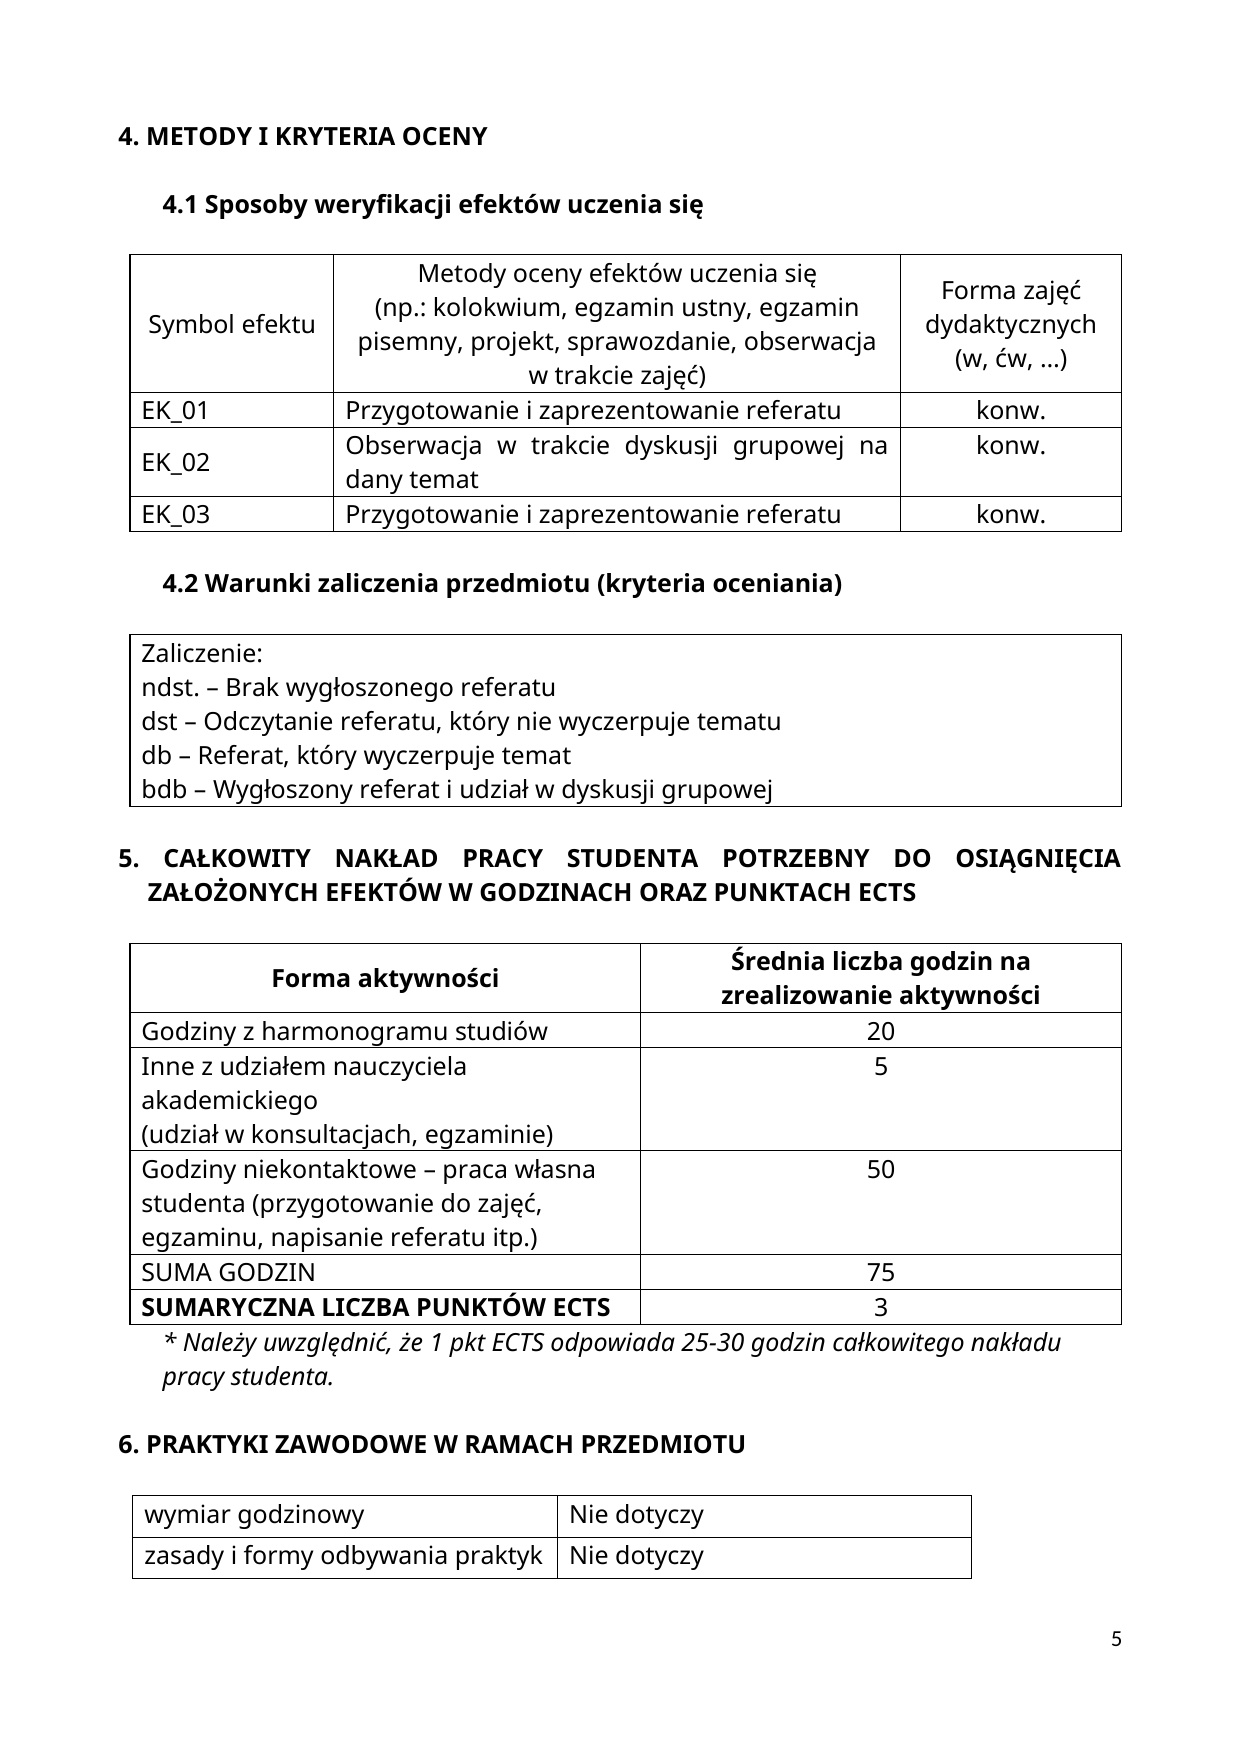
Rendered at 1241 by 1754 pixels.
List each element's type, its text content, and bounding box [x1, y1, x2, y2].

text 4. METODY I KRYTERIA OCENY [118, 118, 1122, 152]
table_header Metody oceny efektów uczenia się (np.: kolokwium, egzamin ustny, egzamin pisemny, projekt, sprawozdanie, obserwacja w trakcie zajęć) [334, 255, 900, 392]
table_header Symbol efektu [131, 255, 333, 392]
table_cell Godziny z harmonogramu studiów [131, 1013, 640, 1047]
table_cell konw. [901, 393, 1121, 427]
table_cell konw. [901, 428, 1121, 496]
table_cell 20 [641, 1013, 1121, 1047]
text * Należy uwzględnić, że 1 pkt ECTS odpowiada 25-30 godzin całkowitego nakładu pracy studenta. [162, 1325, 1122, 1393]
table_cell EK_01 [131, 393, 333, 427]
text 6. PRAKTYKI ZAWODOWE W RAMACH PRZEDMIOTU [118, 1427, 1122, 1461]
table_cell Inne z udziałem nauczyciela akademickiego (udział w konsultacjach, egzaminie) [131, 1048, 640, 1150]
text 4.1 Sposoby weryfikacji efektów uczenia się [162, 186, 1122, 220]
text 5. CAŁKOWITY NAKŁAD PRACY STUDENTA POTRZEBNY DO OSIĄGNIĘCIA ZAŁOŻONYCH EFEKTÓW W GODZINACH ORAZ PUNKTACH ECTS [118, 841, 1122, 909]
table_cell 50 [641, 1151, 1121, 1254]
table_cell Godziny niekontaktowe – praca własna studenta (przygotowanie do zajęć, egzaminu, napisanie referatu itp.) [131, 1151, 640, 1254]
table_cell 3 [641, 1290, 1121, 1324]
table_cell EK_03 [131, 497, 333, 531]
table_header Nie dotyczy [558, 1496, 971, 1537]
table_cell Przygotowanie i zaprezentowanie referatu [334, 393, 900, 427]
table_header Zaliczenie: ndst. – Brak wygłoszonego referatu dst – Odczytanie referatu, który nie wyczerpuje tematu db – Referat, który wyczerpuje temat bdb – Wygłoszony referat i udział w dyskusji grupowej [131, 635, 1121, 806]
text 4.2 Warunki zaliczenia przedmiotu (kryteria oceniania) [162, 566, 1122, 600]
table_header Forma aktywności [131, 944, 640, 1012]
table_cell SUMARYCZNA LICZBA PUNKTÓW ECTS [131, 1290, 640, 1324]
table_cell konw. [901, 497, 1121, 531]
table_cell Obserwacja w trakcie dyskusji grupowej na dany temat [334, 428, 900, 496]
table_cell EK_02 [131, 428, 333, 496]
table_cell 75 [641, 1255, 1121, 1289]
table_cell 5 [641, 1048, 1121, 1150]
table_cell Nie dotyczy [558, 1538, 971, 1578]
table_header Forma zajęć dydaktycznych (w, ćw, …) [901, 255, 1121, 392]
table_cell Przygotowanie i zaprezentowanie referatu [334, 497, 900, 531]
table_cell SUMA GODZIN [131, 1255, 640, 1289]
table_cell zasady i formy odbywania praktyk [133, 1538, 557, 1578]
table_header wymiar godzinowy [133, 1496, 557, 1537]
table_header Średnia liczba godzin na zrealizowanie aktywności [641, 944, 1121, 1012]
